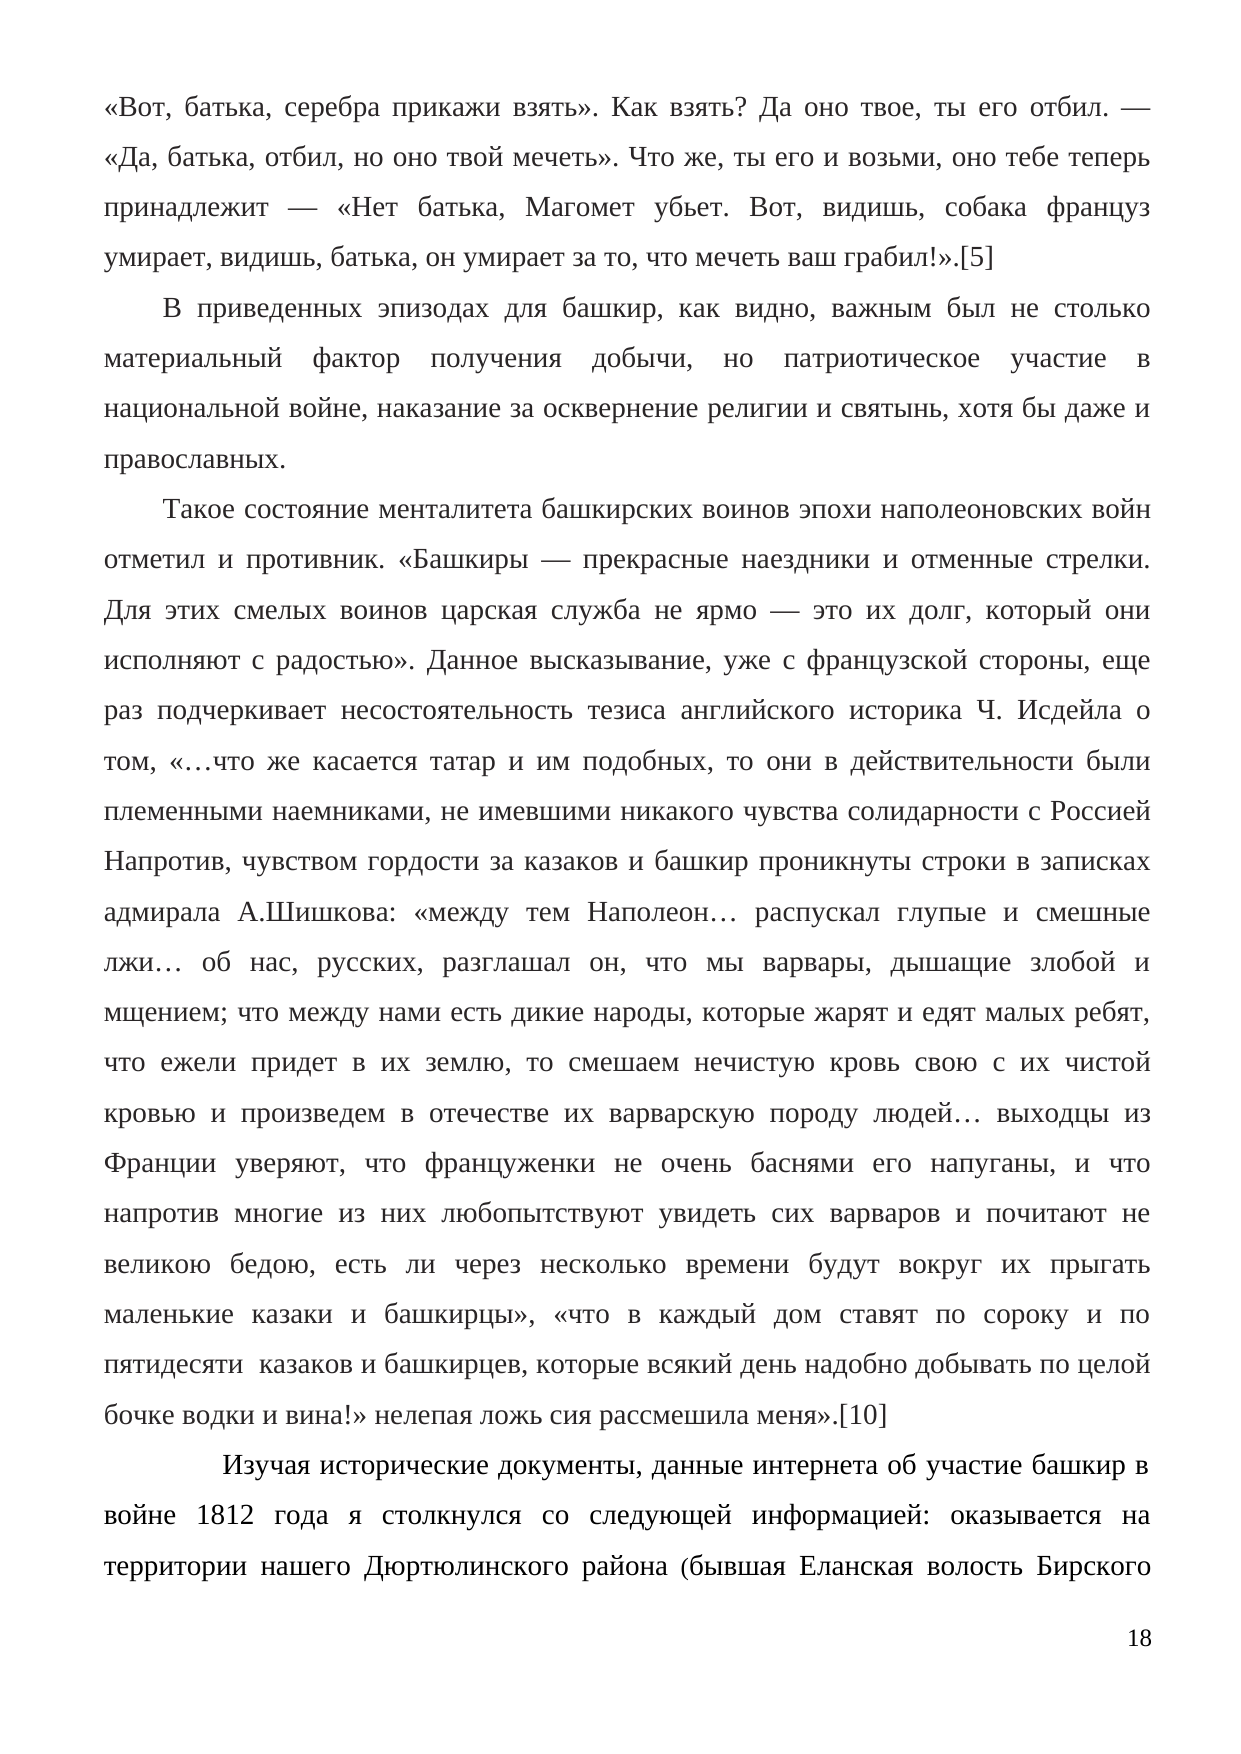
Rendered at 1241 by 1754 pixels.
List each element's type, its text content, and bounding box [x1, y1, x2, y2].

text Такое состояние менталитета башкирских воинов эпохи наполеоновских войн отметил и противник. «Башкиры — прекрасные наездники и отменные стрелки. Для этих смелых воинов царская служба не ярмо — это их долг, который они исполняют с радостью». Данное высказывание, уже с французской стороны, еще раз подчеркивает несостоятельность тезиса английского историка Ч. Исдейла о том, «…что же касается татар и им подобных, то они в действительности были племенными наемниками, не имевшими никакого чувства солидарности с Россией Напротив, чувством гордости за казаков и башкир проникнуты строки в записках адмирала А.Шишкова: «между тем Наполеон… распускал глупые и смешные лжи… об нас, русских, разглашал он, что мы варвары, дышащие злобой и мщением; что между нами есть дикие народы, которые жарят и едят малых ребят, что ежели придет в их землю, то смешаем нечистую кровь свою с их чистой кровью и произведем в отечестве их варварскую породу людей… выходцы из Франции уверяют, что француженки не очень баснями его напуганы, и что напротив многие из них любопытствуют увидеть сих варваров и почитают не великою бедою, есть ли через несколько времени будут вокруг их прыгать маленькие казаки и башкирцы», «что в каждый дом ставят по сороку и по пятидесяти казаков и башкирцев, которые всякий день надобно добывать по целой бочке водки и вина!» нелепая ложь сия рассмешила меня».[10] [103, 491, 1152, 1430]
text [103, 1447, 1152, 1581]
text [103, 89, 1152, 273]
text В приведенных эпизодах для башкир, как видно, важным был не столько материальный фактор получения добычи, но патриотическое участие в национальной войне, наказание за осквернение религии и святынь, хотя бы даже и православных. [103, 290, 1152, 474]
